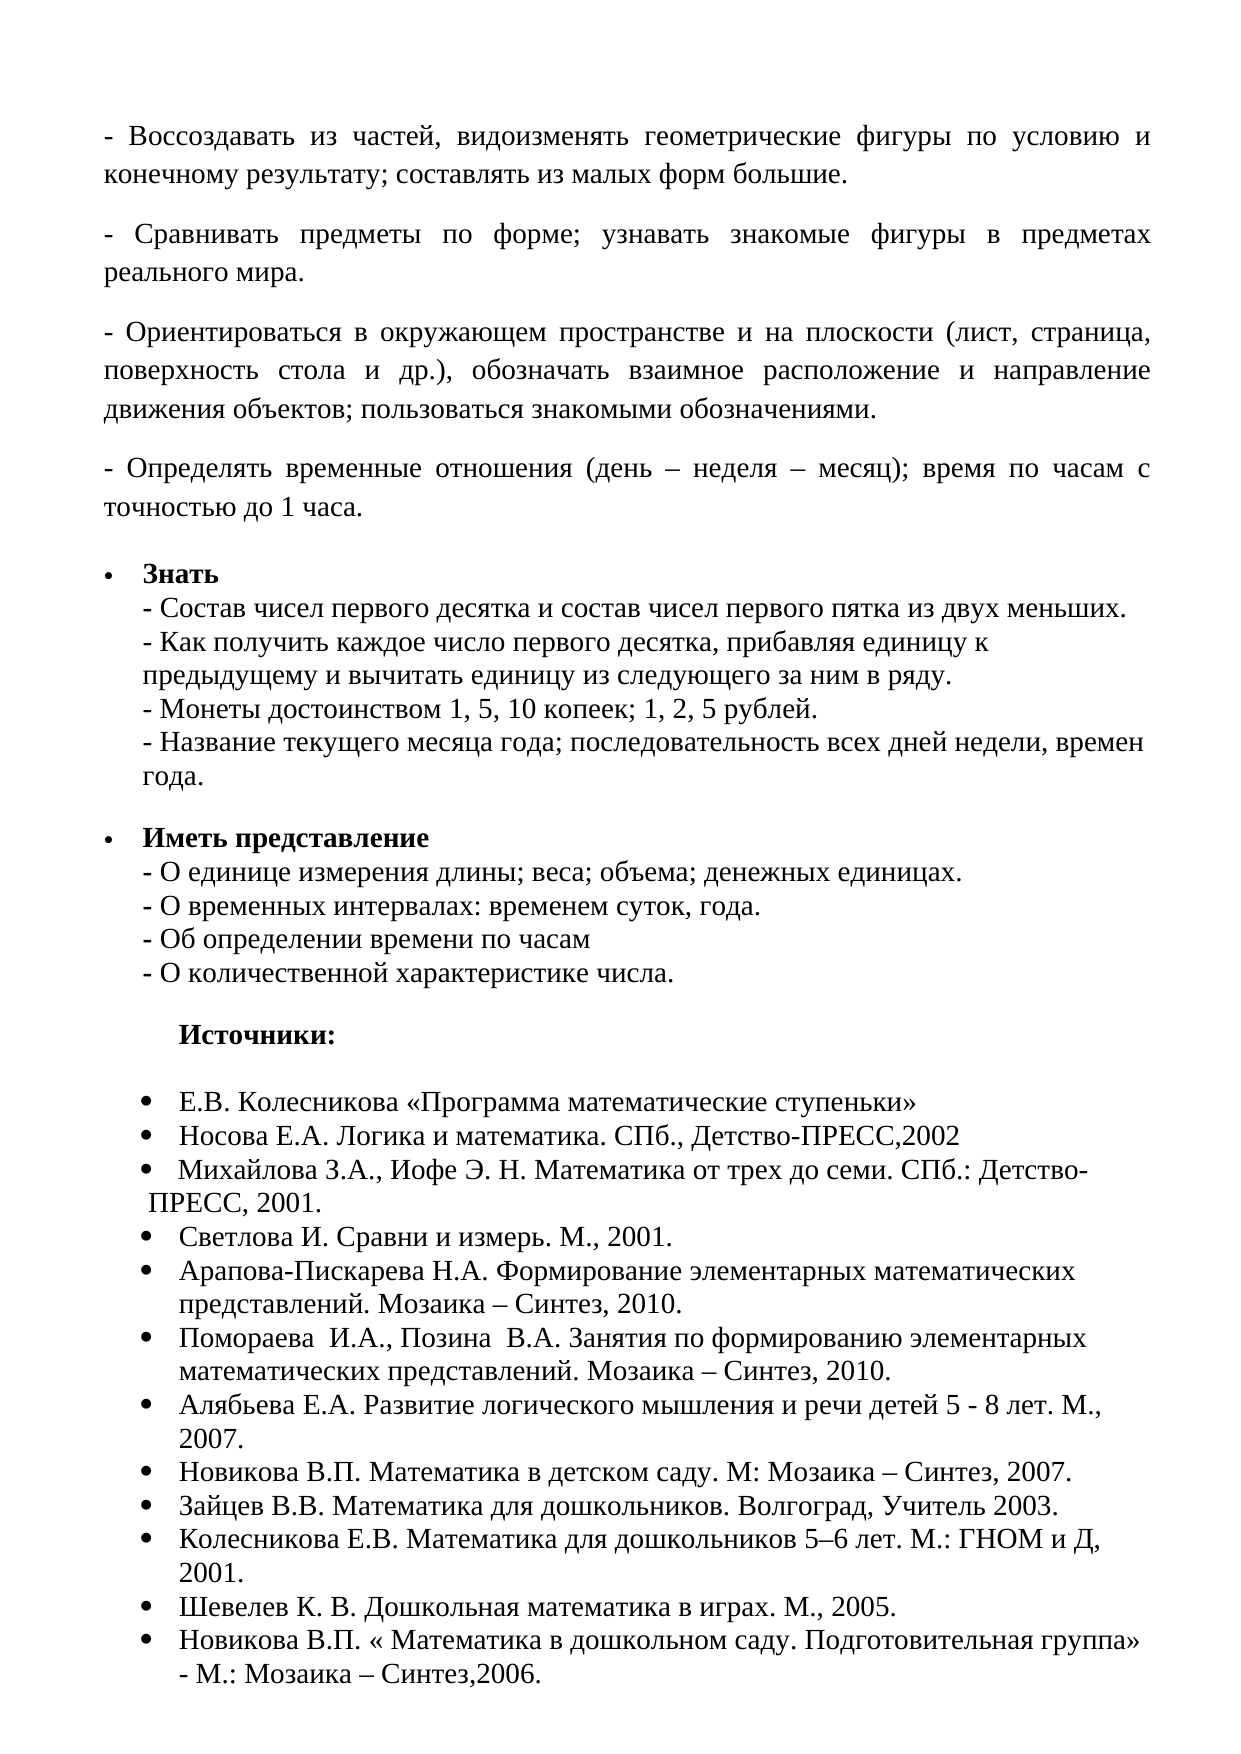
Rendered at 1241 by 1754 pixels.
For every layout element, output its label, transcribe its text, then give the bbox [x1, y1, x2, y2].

list Новикова В.П. Математика в детском саду. М: Мозаика – Синтез, 2007. [141, 1454, 1152, 1488]
list Колесникова Е.В. Математика для дошкольников 5–6 лет. М.: ГНОМ и Д, 2001. [141, 1522, 1152, 1589]
list Алябьева Е.А. Развитие логического мышления и речи детей 5 - 8 лет. М., 2007. [141, 1387, 1152, 1454]
text - Сравнивать предметы по форме; узнавать знакомые фигуры в предметах реального мира. [103, 216, 1152, 288]
list Светлова И. Сравни и измерь. М., 2001. [141, 1219, 1152, 1253]
list Источники: [178, 1017, 1152, 1051]
list Новикова В.П. « Математика в дошкольном саду. Подготовительная группа» - М.: Мозаика – Синтез,2006. [141, 1622, 1152, 1689]
text - Ориентироваться в окружающем пространстве и на плоскости (лист, страница, поверхность стола и др.), обозначать взаимное расположение и направление движения объектов; пользоваться знакомыми обозначениями. [103, 314, 1152, 424]
list Носова Е.А. Логика и математика. СПб., Детство-ПРЕСС,2002 [141, 1118, 1152, 1152]
list Зайцев В.В. Математика для дошкольников. Волгоград, Учитель 2003. [141, 1488, 1152, 1522]
list Помораева И.А., Позина В.А. Занятия по формированию элементарных математических представлений. Мозаика – Синтез, 2010. [141, 1320, 1152, 1387]
text - Воссоздавать из частей, видоизменять геометрические фигуры по условию и конечному результату; составлять из малых форм большие. [103, 118, 1152, 190]
text - Определять временные отношения (день – неделя – месяц); время по часам с точностью до 1 часа. [103, 450, 1152, 522]
list Знать - Состав чисел первого десятка и состав чисел первого пятка из двух меньших. - Как получить каждое число первого десятка, прибавляя единицу к предыдущему и вычитать единицу из следующего за ним в ряду. - Монеты достоинством 1, 5, 10 копеек; 1, 2, 5 рублей. - Название текущего месяца года; последовательность всех дней недели, времен года. [105, 557, 1152, 791]
list Шевелев К. В. Дошкольная математика в играх. М., 2005. [141, 1589, 1152, 1622]
list Михайлова З.А., Иофе Э. Н. Математика от трех до семи. СПб.: Детство- ПРЕСС, 2001. [141, 1152, 1152, 1219]
list Е.В. Колесникова «Программа математические ступеньки» [141, 1084, 1152, 1118]
list Иметь представление - О единице измерения длины; веса; объема; денежных единицах. - О временных интервалах: временем суток, года. - Об определении времени по часам - О количественной характеристике числа. [105, 821, 1152, 988]
list Арапова-Пискарева Н.А. Формирование элементарных математических представлений. Мозаика – Синтез, 2010. [141, 1253, 1152, 1320]
